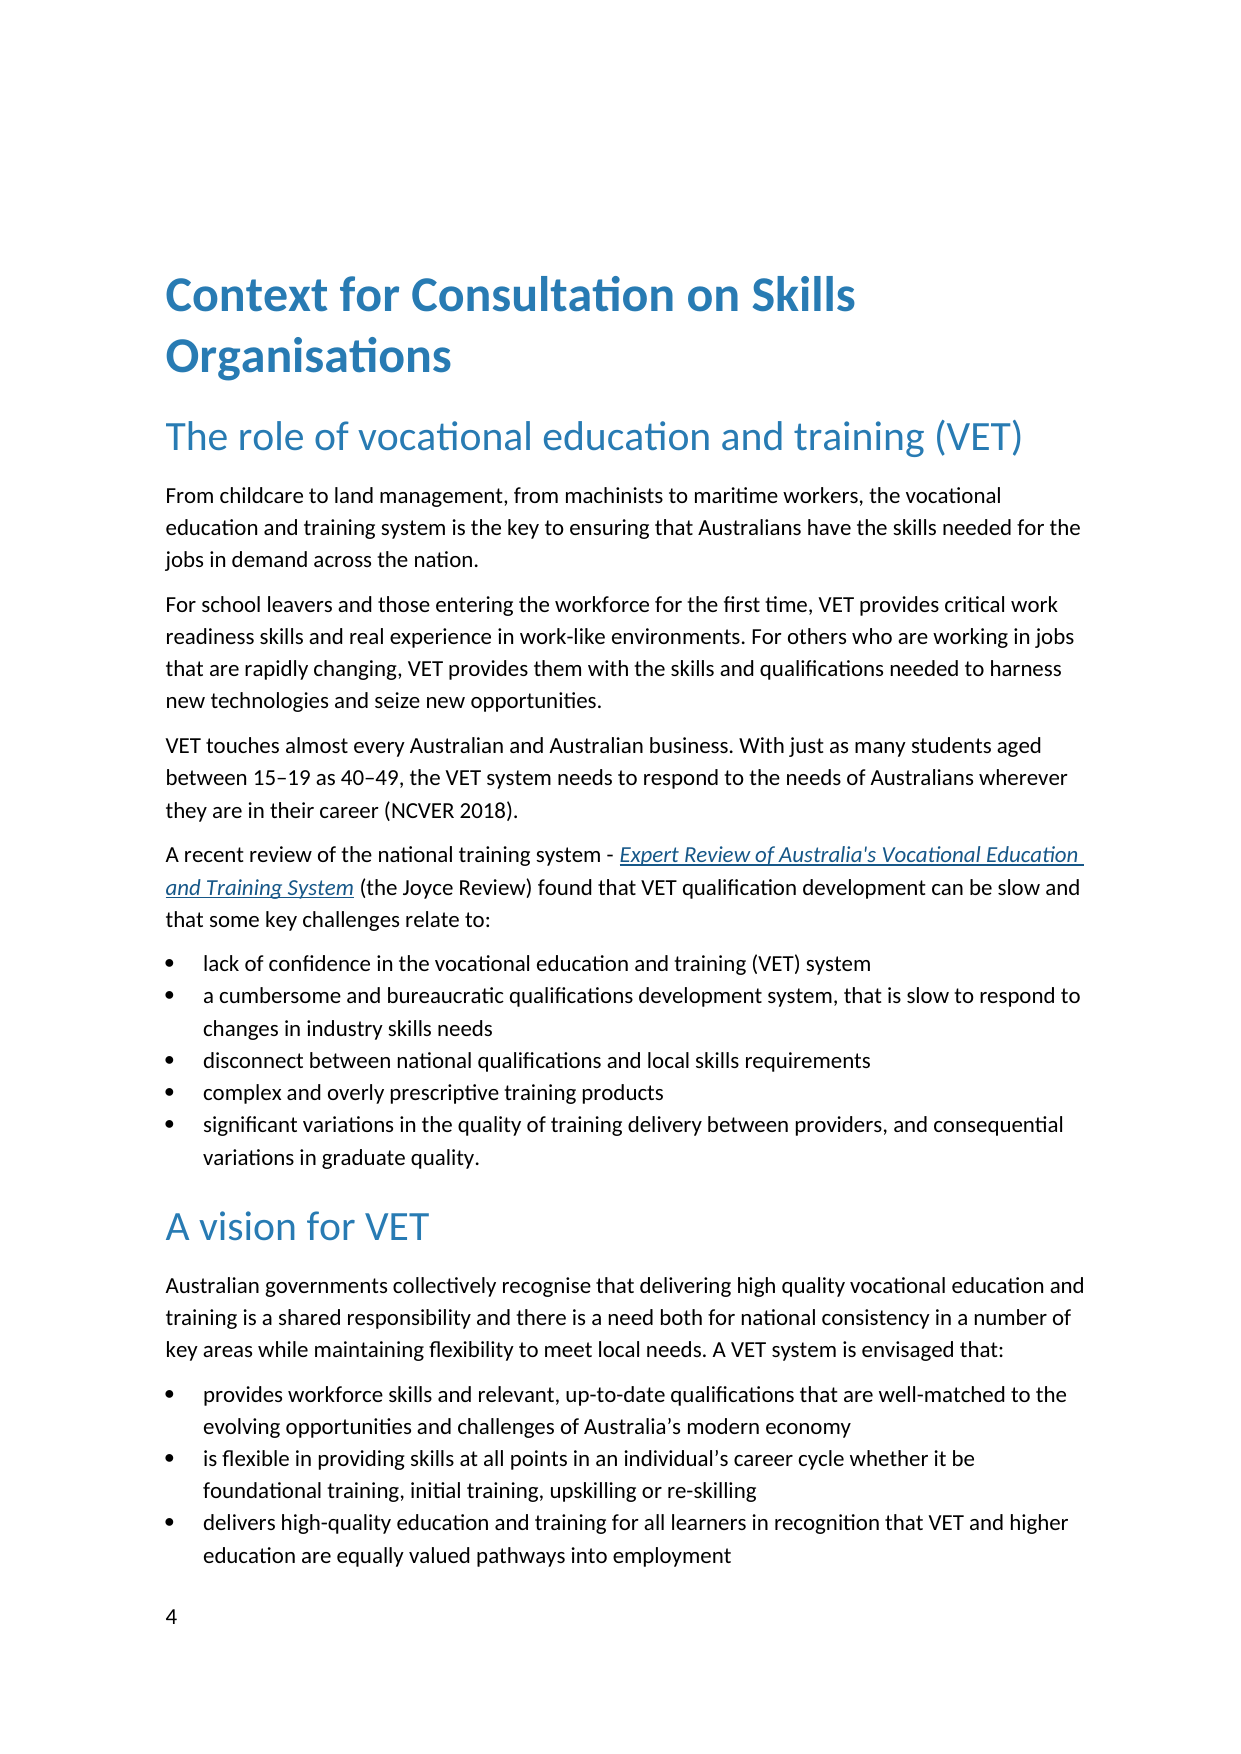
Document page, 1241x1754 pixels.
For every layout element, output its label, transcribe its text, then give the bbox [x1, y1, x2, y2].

list provides workforce skills and relevant, up-to-date qualifications that are well-matched to the evolving opportunities and challenges of Australia’s modern economy [165, 1380, 1090, 1440]
text A recent review of the national training system - Expert Review of Australia's Vocational Education and Training System (the Joyce Review) found that VET qualification development can be slow and that some key challenges relate to: [165, 840, 1090, 933]
text For school leavers and those entering the workforce for the first time, VET provides critical work readiness skills and real experience in work-like environments. For others who are working in jobs that are rapidly changing, VET provides them with the skills and qualifications needed to harness new technologies and seize new opportunities. [165, 590, 1090, 715]
text From childcare to land management, from machinists to maritime workers, the vocational education and training system is the key to ensuring that Australians have the skills needed for the jobs in demand across the nation. [165, 481, 1090, 573]
subtitle Context for Consultation on Skills Organisations [165, 263, 1090, 385]
subtitle A vision for VET [165, 1200, 1090, 1251]
list delivers high-quality education and training for all learners in recognition that VET and higher education are equally valued pathways into employment [165, 1508, 1090, 1569]
text VET touches almost every Australian and Australian business. With just as many students aged between 15–19 as 40–49, the VET system needs to respond to the needs of Australians wherever they are in their career (NCVER 2018). [165, 731, 1090, 824]
list lack of confidence in the vocational education and training (VET) system [165, 949, 1090, 977]
list complex and overly prescriptive training products [165, 1078, 1090, 1106]
list disconnect between national qualifications and local skills requirements [165, 1046, 1090, 1074]
list is flexible in providing skills at all points in an individual’s career cycle whether it be foundational training, initial training, upskilling or re-skilling [165, 1444, 1090, 1504]
list a cumbersome and bureaucratic qualifications development system, that is slow to respond to changes in industry skills needs [165, 982, 1090, 1042]
list significant variations in the quality of training delivery between providers, and consequential variations in graduate quality. [165, 1110, 1090, 1171]
subtitle The role of vocational education and training (VET) [165, 410, 1090, 461]
text Australian governments collectively recognise that delivering high quality vocational education and training is a shared responsibility and there is a need both for national consistency in a number of key areas while maintaining flexibility to meet local needs. A VET system is envisaged that: [165, 1271, 1090, 1363]
